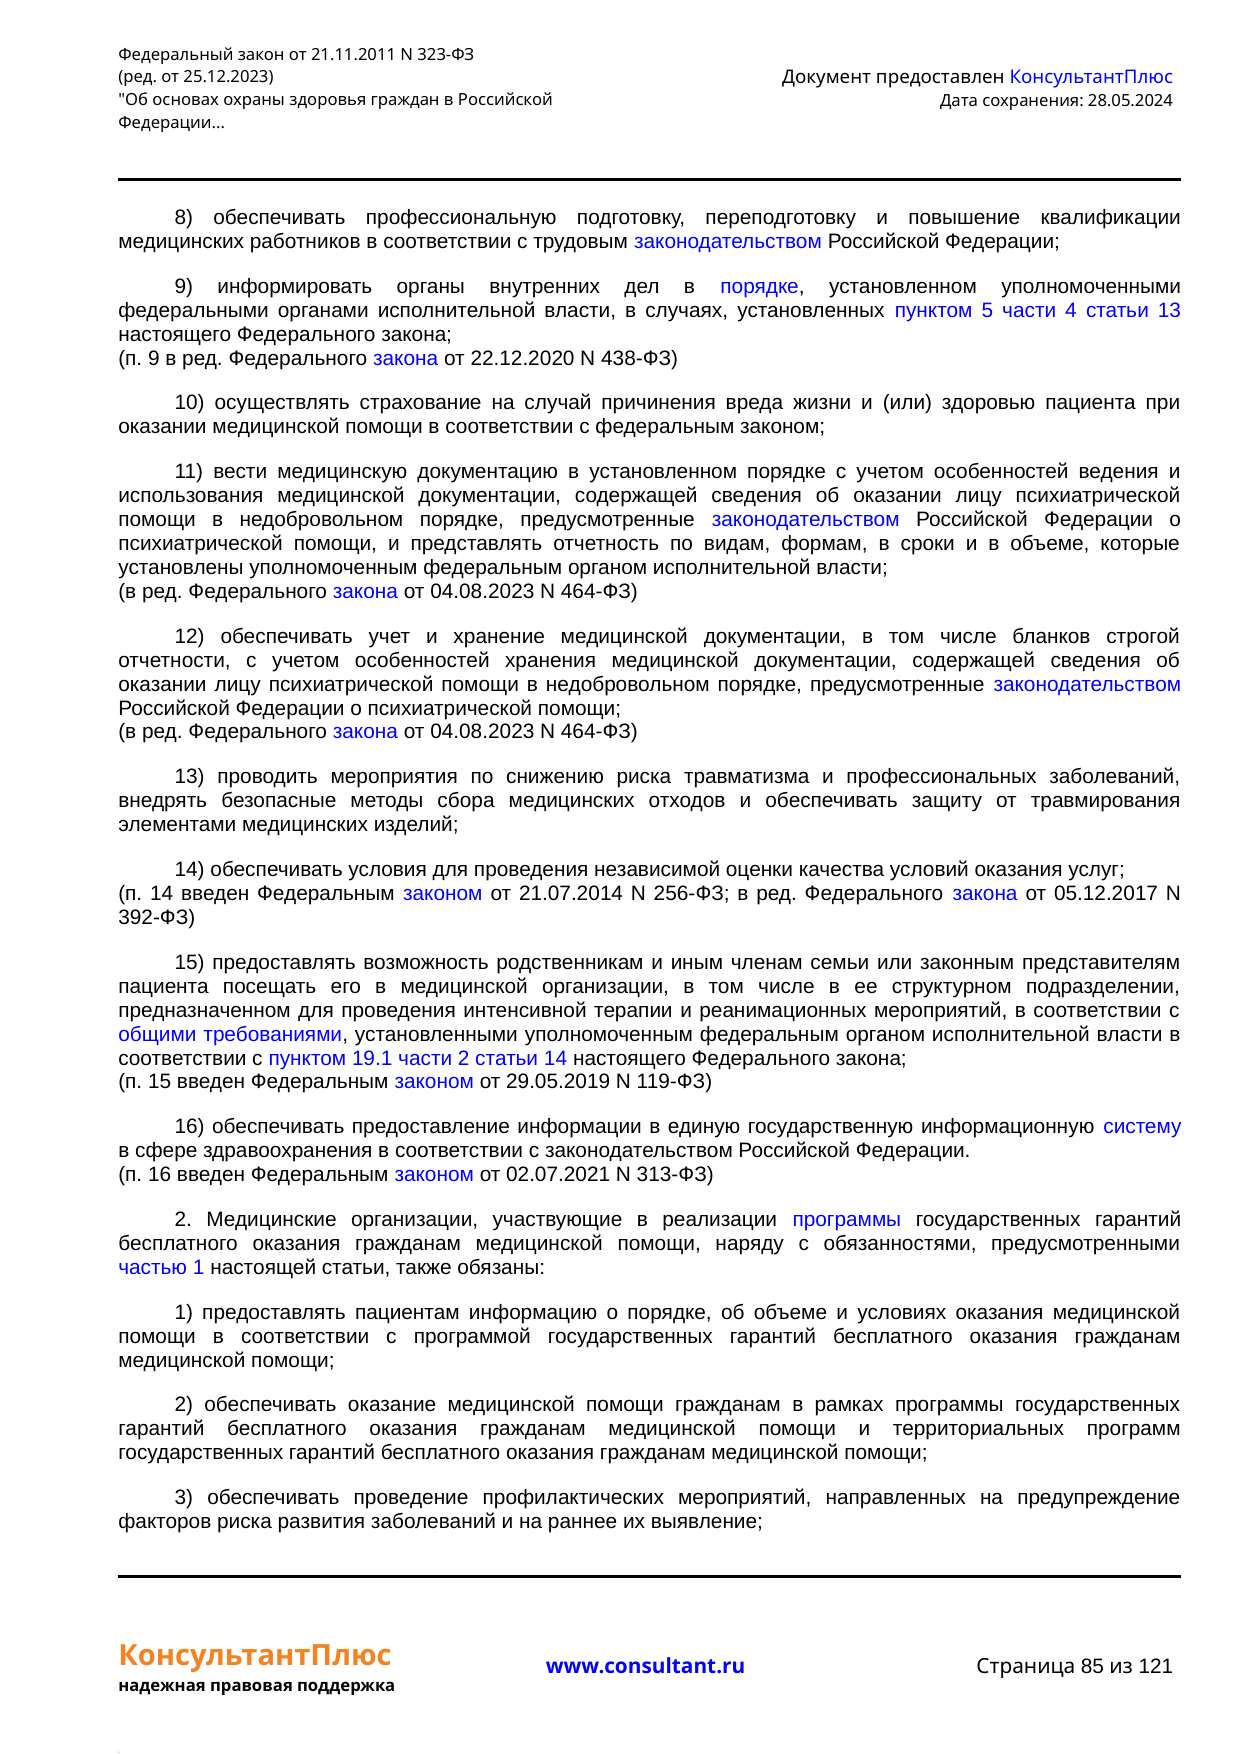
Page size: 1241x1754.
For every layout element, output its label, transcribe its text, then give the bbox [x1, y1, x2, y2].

text 16) обеспечивать предоставление информации в единую государственную информационную систему в сфере здравоохранения в соответствии с законодательством Российской Федерации. [118, 1114, 1181, 1162]
text (п. 16 введен Федеральным законом от 02.07.2021 N 313-ФЗ) [118, 1162, 1181, 1186]
text 10) осуществлять страхование на случай причинения вреда жизни и (или) здоровью пациента при оказании медицинской помощи в соответствии с федеральным законом; [118, 390, 1181, 438]
text (в ред. Федерального закона от 04.08.2023 N 464-ФЗ) [118, 579, 1181, 603]
text 2) обеспечивать оказание медицинской помощи гражданам в рамках программы государственных гарантий бесплатного оказания гражданам медицинской помощи и территориальных программ государственных гарантий бесплатного оказания гражданам медицинской помощи; [118, 1392, 1181, 1464]
text 8) обеспечивать профессиональную подготовку, переподготовку и повышение квалификации медицинских работников в соответствии с трудовым законодательством Российской Федерации; [118, 205, 1181, 253]
text 11) вести медицинскую документацию в установленном порядке с учетом особенностей ведения и использования медицинской документации, содержащей сведения об оказании лицу психиатрической помощи в недобровольном порядке, предусмотренные законодательством Российской Федерации о психиатрической помощи, и представлять отчетность по видам, формам, в сроки и в объеме, которые установлены уполномоченным федеральным органом исполнительной власти; [118, 459, 1181, 579]
text 9) информировать органы внутренних дел в порядке, установленном уполномоченными федеральными органами исполнительной власти, в случаях, установленных пунктом 5 части 4 статьи 13 настоящего Федерального закона; [118, 273, 1181, 345]
text 14) обеспечивать условия для проведения независимой оценки качества условий оказания услуг; [118, 857, 1181, 881]
text (в ред. Федерального закона от 04.08.2023 N 464-ФЗ) [118, 719, 1181, 743]
text (п. 9 в ред. Федерального закона от 22.12.2020 N 438-ФЗ) [118, 345, 1181, 369]
text 12) обеспечивать учет и хранение медицинской документации, в том числе бланков строгой отчетности, с учетом особенностей хранения медицинской документации, содержащей сведения об оказании лицу психиатрической помощи в недобровольном порядке, предусмотренные законодательством Российской Федерации о психиатрической помощи; [118, 623, 1181, 719]
text 1) предоставлять пациентам информацию о порядке, об объеме и условиях оказания медицинской помощи в соответствии с программой государственных гарантий бесплатного оказания гражданам медицинской помощи; [118, 1299, 1181, 1371]
text 2. Медицинские организации, участвующие в реализации программы государственных гарантий бесплатного оказания гражданам медицинской помощи, наряду с обязанностями, предусмотренными частью 1 настоящей статьи, также обязаны: [118, 1207, 1181, 1279]
text 3) обеспечивать проведение профилактических мероприятий, направленных на предупреждение факторов риска развития заболеваний и на раннее их выявление; [118, 1485, 1181, 1533]
text 13) проводить мероприятия по снижению риска травматизма и профессиональных заболеваний, внедрять безопасные методы сбора медицинских отходов и обеспечивать защиту от травмирования элементами медицинских изделий; [118, 764, 1181, 836]
text (п. 15 введен Федеральным законом от 29.05.2019 N 119-ФЗ) [118, 1069, 1181, 1093]
text (п. 14 введен Федеральным законом от 21.07.2014 N 256-ФЗ; в ред. Федерального закона от 05.12.2017 N 392-ФЗ) [118, 881, 1181, 929]
text 15) предоставлять возможность родственникам и иным членам семьи или законным представителям пациента посещать его в медицинской организации, в том числе в ее структурном подразделении, предназначенном для проведения интенсивной терапии и реанимационных мероприятий, в соответствии с общими требованиями, установленными уполномоченным федеральным органом исполнительной власти в соответствии с пунктом 19.1 части 2 статьи 14 настоящего Федерального закона; [118, 949, 1181, 1069]
